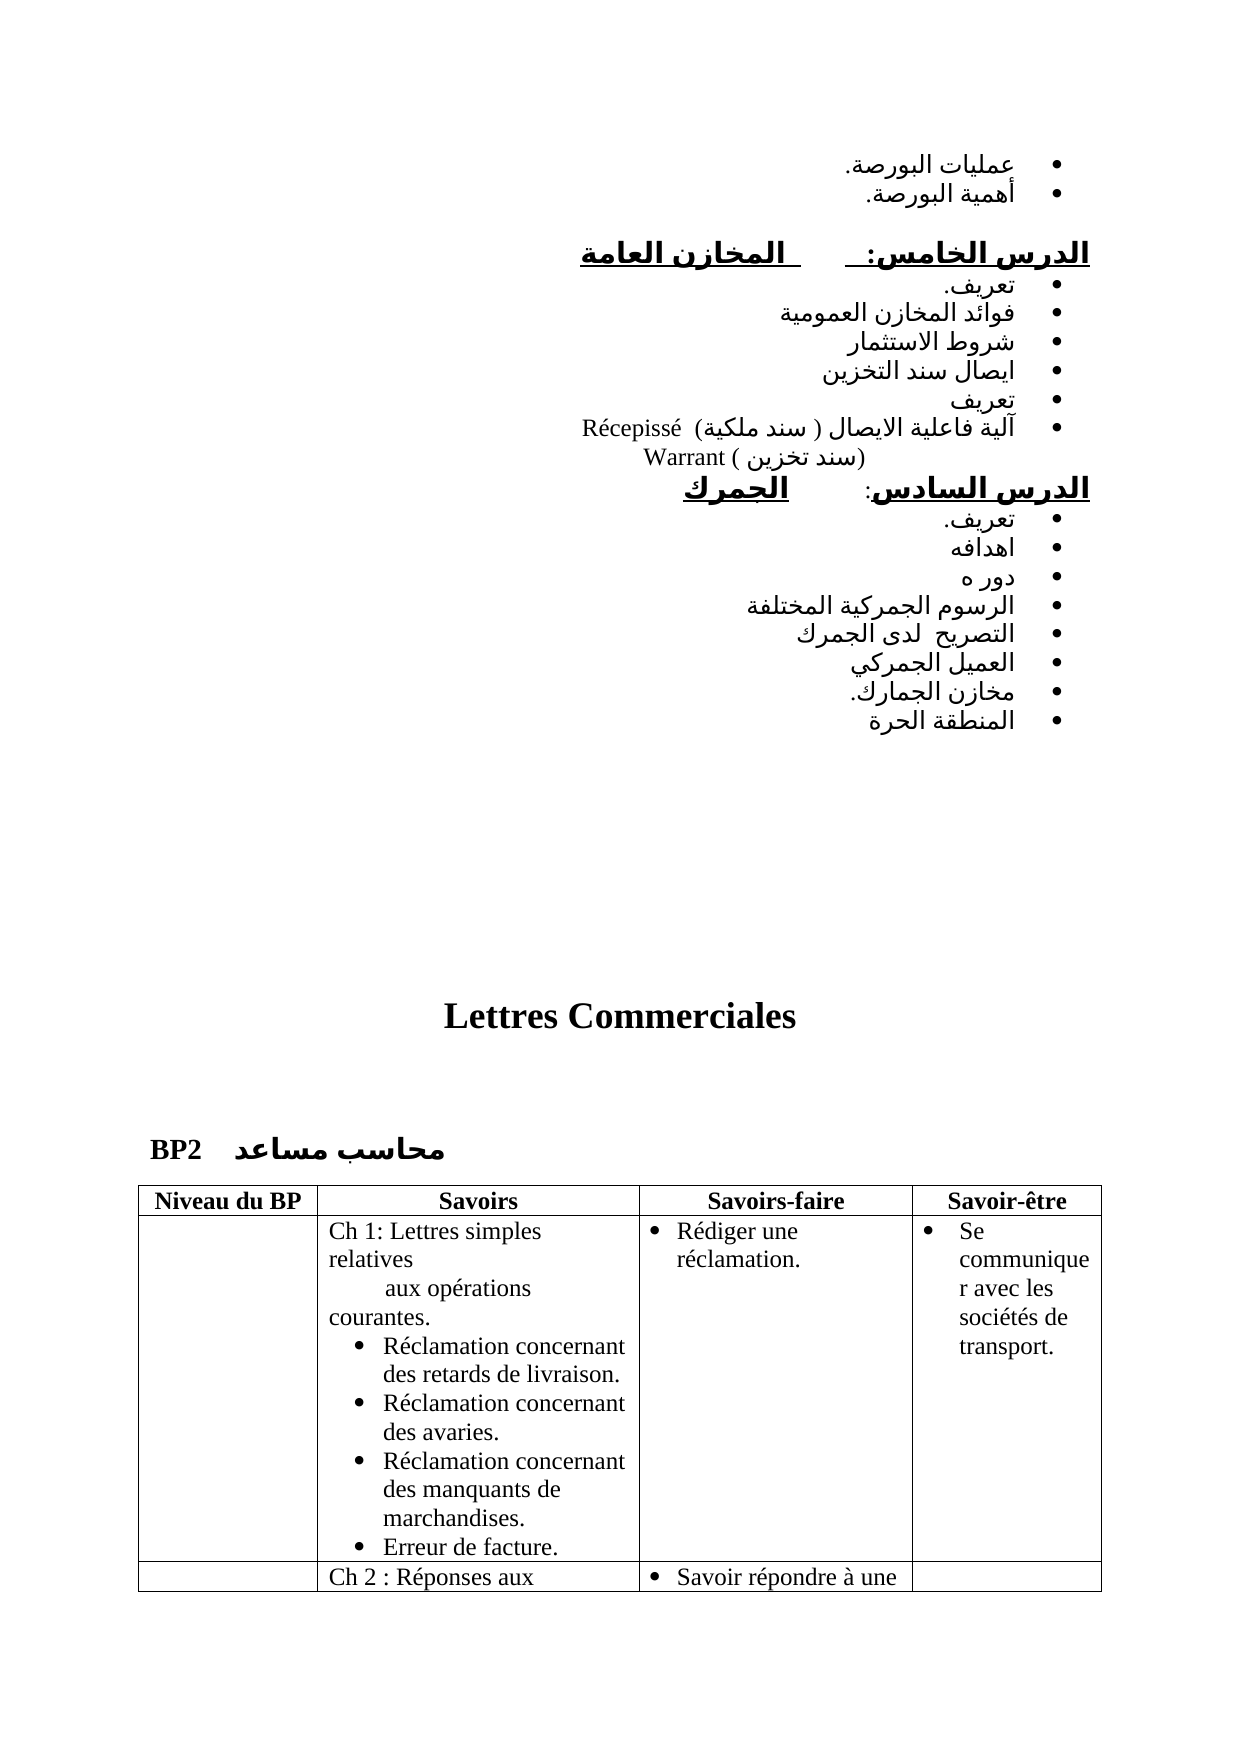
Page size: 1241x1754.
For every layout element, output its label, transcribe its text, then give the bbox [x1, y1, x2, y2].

table_cell Ch 1: Lettres simples relatives aux opérations courantes. Réclamation concernant des retards de livraison. Réclamation concernant des avaries. Réclamation concernant des manquants de marchandises. Erreur de facture. [318, 1216, 639, 1561]
table_header Savoirs-faire [640, 1186, 912, 1215]
list فوائد المخازن العمومية [150, 298, 1053, 327]
list اهدافه [150, 533, 1053, 562]
list دور ه [150, 562, 1053, 591]
text الدرس الخامس: المخازن العامة [150, 236, 1090, 270]
list شروط الاستثمار [150, 327, 1053, 356]
table_header Savoirs [318, 1186, 639, 1215]
table_cell [913, 1562, 1101, 1591]
list ايصال سند التخزين [150, 356, 1053, 385]
text الدرس السادس: الجمرك [150, 471, 1090, 504]
table_header Savoir-être [913, 1186, 1101, 1215]
list الرسوم الجمركية المختلفة [150, 591, 1053, 619]
text BP2 محاسب مساعد [150, 1132, 1090, 1166]
list مخازن الجمارك. [150, 677, 1053, 706]
list أهمية البورصة. [150, 179, 1053, 207]
list العميل الجمركي [150, 648, 1053, 677]
text (سند تخزين ) Warrant [150, 442, 1090, 471]
table_header Niveau du BP [139, 1186, 317, 1215]
table_cell Rédiger une réclamation. [640, 1216, 912, 1561]
list تعريف. [150, 504, 1053, 533]
table_cell [139, 1562, 317, 1591]
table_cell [640, 1562, 912, 1591]
table_cell Se communiquer avec les sociétés de transport. [913, 1216, 1101, 1561]
table_cell [139, 1216, 317, 1561]
list التصريح لدى الجمرك [150, 619, 1053, 648]
list تعريف. [150, 270, 1053, 298]
list عمليات البورصة. [150, 150, 1053, 179]
list المنطقة الحرة [150, 706, 1053, 734]
list آلية فاعلية الايصال ( سند ملكية) Récepissé [150, 413, 1053, 442]
list تعريف [150, 385, 1053, 413]
text Lettres Commerciales [150, 993, 1090, 1036]
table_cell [318, 1562, 639, 1591]
